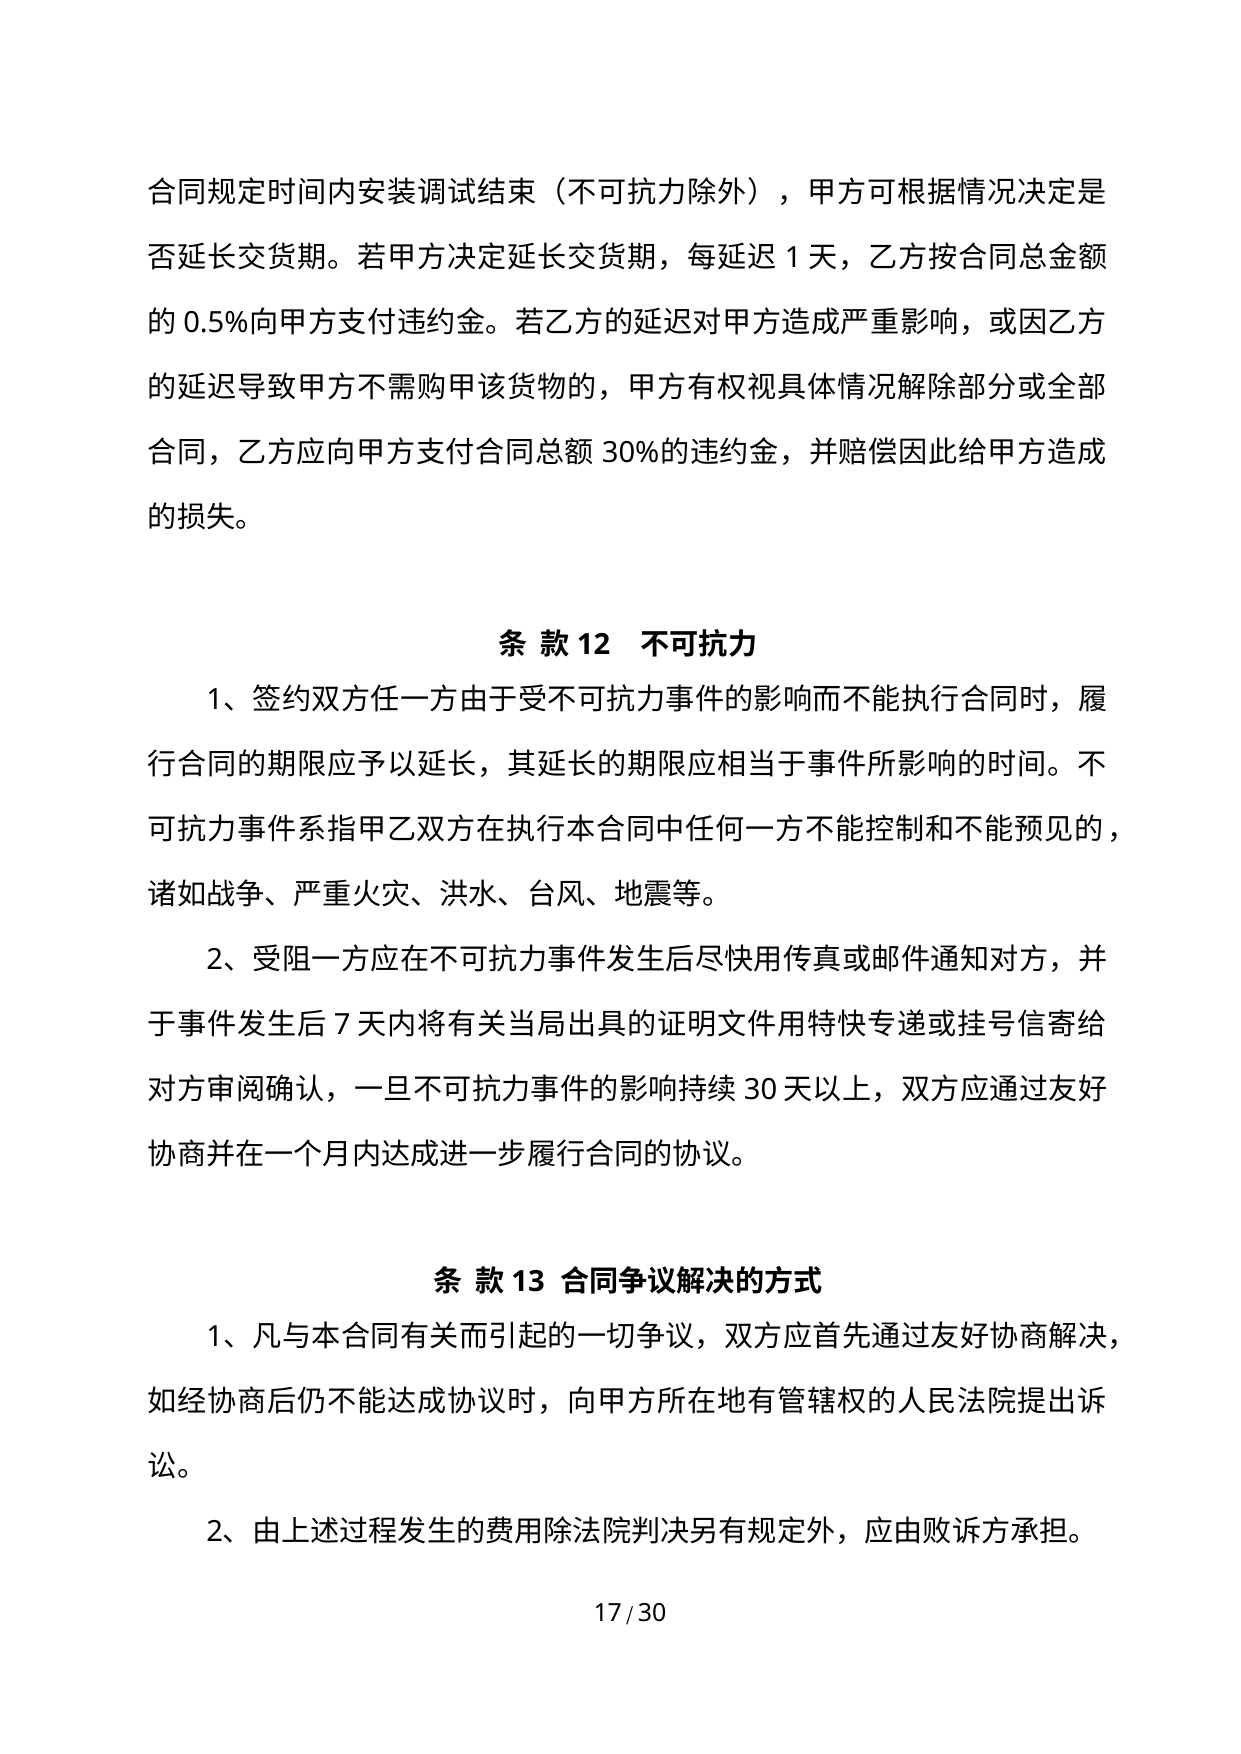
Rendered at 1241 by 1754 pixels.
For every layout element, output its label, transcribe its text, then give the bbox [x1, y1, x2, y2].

text 2、由上述过程发生的费用除法院判决另有规定外，应由败诉方承担。 [148, 1497, 1107, 1562]
text 条 款 13 合同争议解决的方式 [148, 1249, 1107, 1302]
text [148, 157, 1107, 547]
text 1、签约双方任一方由于受不可抗力事件的影响而不能执行合同时，履行合同的期限应予以延长，其延长的期限应相当于事件所影响的时间。不可抗力事件系指甲乙双方在执行本合同中任何一方不能控制和不能预见的，诸如战争、严重火灾、洪水、台风、地震等。 [148, 664, 1107, 924]
text 2、受阻一方应在不可抗力事件发生后尽快用传真或邮件通知对方，并于事件发生后7天内将有关当局出具的证明文件用特快专递或挂号信寄给对方审阅确认，一旦不可抗力事件的影响持续30天以上，双方应通过友好协商并在一个月内达成进一步履行合同的协议。 [148, 924, 1107, 1184]
text 条 款 12 不可抗力 [148, 612, 1107, 664]
text 1、凡与本合同有关而引起的一切争议，双方应首先通过友好协商解决，如经协商后仍不能达成协议时，向甲方所在地有管辖权的人民法院提出诉讼。 [148, 1302, 1107, 1497]
